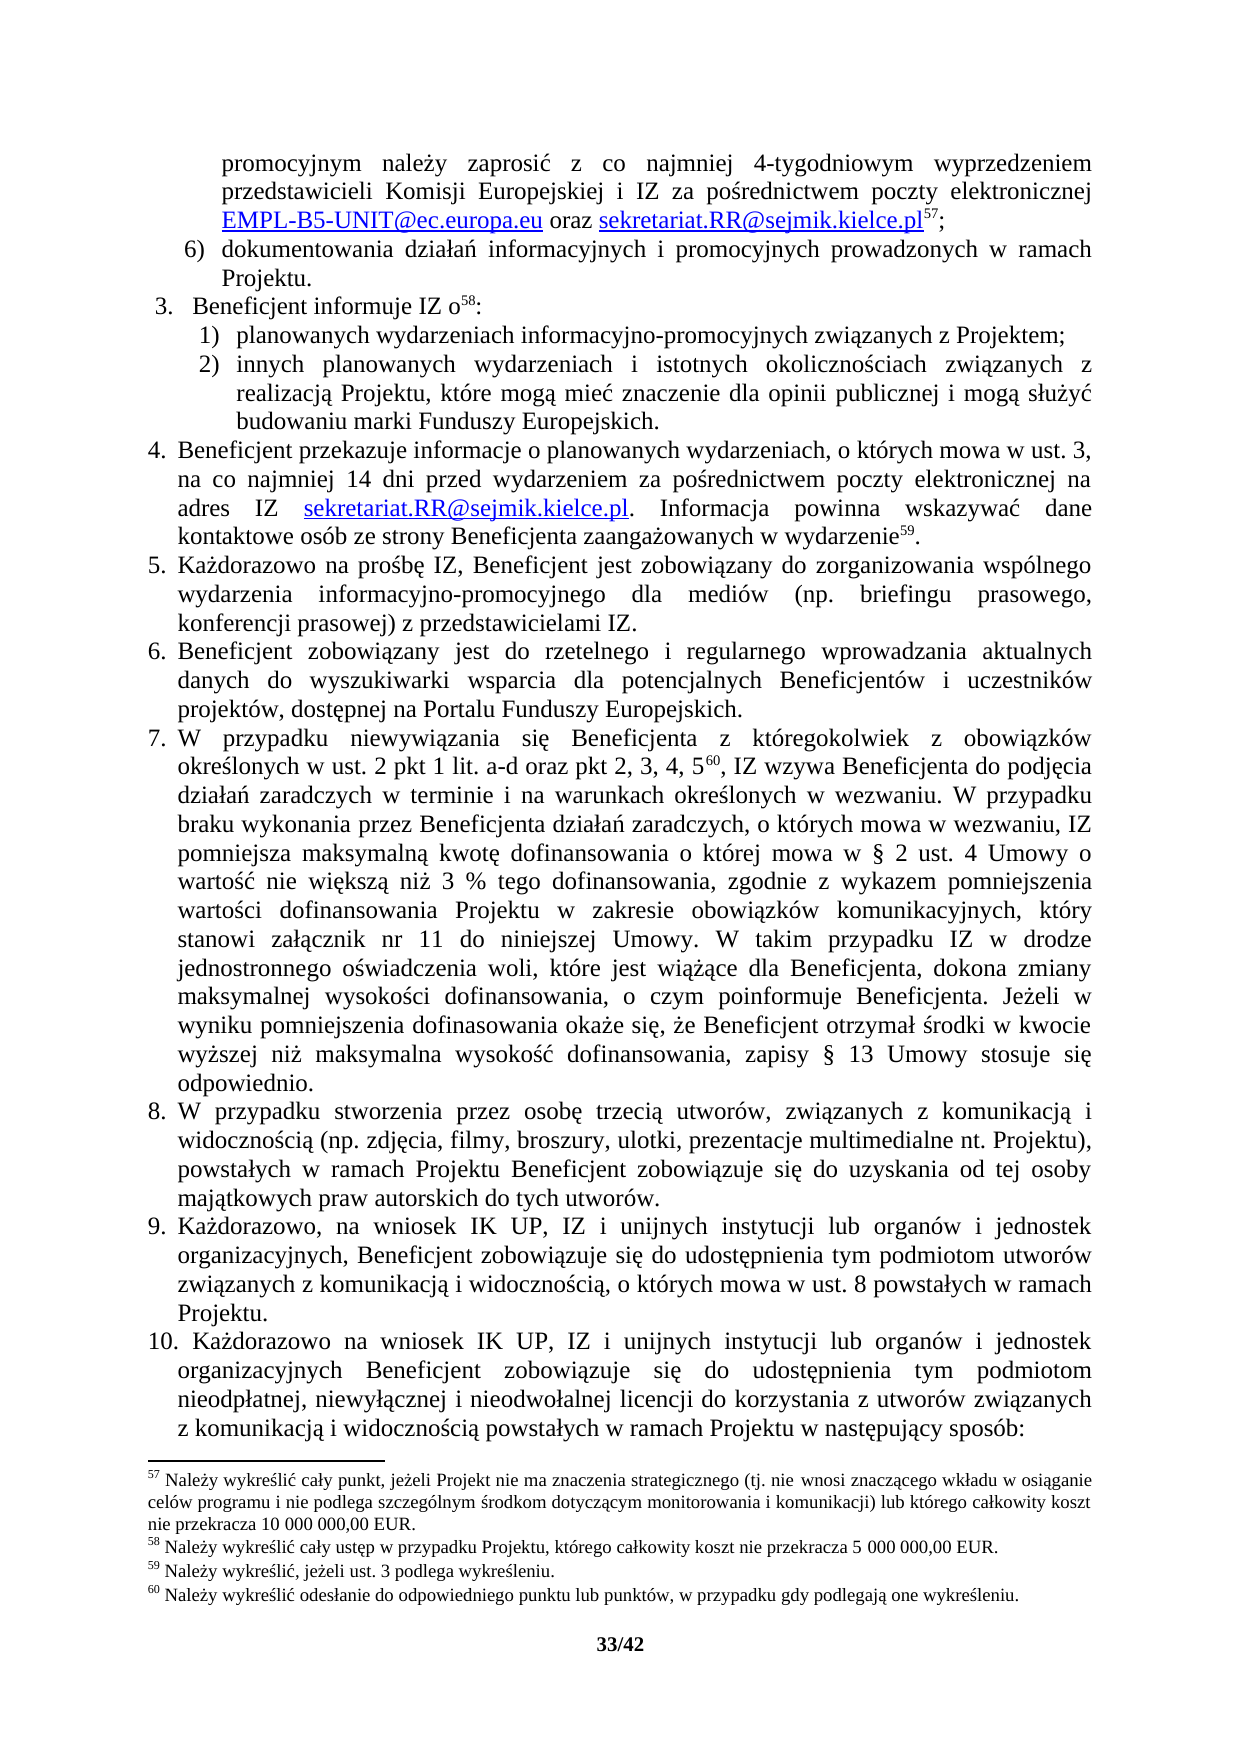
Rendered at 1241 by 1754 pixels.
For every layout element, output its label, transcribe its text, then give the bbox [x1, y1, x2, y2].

list planowanych wydarzeniach informacyjno-promocyjnych związanych z Projektem; [199, 320, 1093, 349]
list Każdorazowo na wniosek IK UP, IZ i unijnych instytucji lub organów i jednostek organizacyjnych Beneficjent zobowiązuje się do udostępnienia tym podmiotom nieodpłatnej, niewyłącznej i nieodwołalnej licencji do korzystania z utworów związanych z komunikacją i widocznością powstałych w ramach Projektu w następujący sposób: [148, 1326, 1093, 1441]
list W przypadku stworzenia przez osobę trzecią utworów, związanych z komunikacją i widocznością (np. zdjęcia, filmy, broszury, ulotki, prezentacje multimedialne nt. Projektu), powstałych w ramach Projektu Beneficjent zobowiązuje się do uzyskania od tej osoby majątkowych praw autorskich do tych utworów. [148, 1096, 1093, 1211]
list Każdorazowo na prośbę IZ, Beneficjent jest zobowiązany do zorganizowania wspólnego wydarzenia informacyjno-promocyjnego dla mediów (np. briefingu prasowego, konferencji prasowej) z przedstawicielami IZ. [148, 550, 1093, 636]
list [184, 148, 1093, 234]
list W przypadku niewywiązania się Beneficjenta z któregokolwiek z obowiązków określonych w ust. 2 pkt 1 lit. a-d oraz pkt 2, 3, 4, 5, IZ wzywa Beneficjenta do podjęcia działań zaradczych w terminie i na warunkach określonych w wezwaniu. W przypadku braku wykonania przez Beneficjenta działań zaradczych, o których mowa w wezwaniu, IZ pomniejsza maksymalną kwotę dofinansowania o której mowa w § 2 ust. 4 Umowy o wartość nie większą niż 3 % tego dofinansowania, zgodnie z wykazem pomniejszenia wartości dofinansowania Projektu w zakresie obowiązków komunikacyjnych, który stanowi załącznik nr 11 do niniejszej Umowy. W takim przypadku IZ w drodze jednostronnego oświadczenia woli, które jest wiążące dla Beneficjenta, dokona zmiany maksymalnej wysokości dofinansowania, o czym poinformuje Beneficjenta. Jeżeli w wyniku pomniejszenia dofinasowania okaże się, że Beneficjent otrzymał środki w kwocie wyższej niż maksymalna wysokość dofinansowania, zapisy § 13 Umowy stosuje się odpowiednio. [148, 723, 1093, 1096]
list dokumentowania działań informacyjnych i promocyjnych prowadzonych w ramach Projektu. [184, 234, 1093, 291]
list Beneficjent zobowiązany jest do rzetelnego i regularnego wprowadzania aktualnych danych do wyszukiwarki wsparcia dla potencjalnych Beneficjentów i uczestników projektów, dostępnej na Portalu Funduszy Europejskich. [148, 636, 1093, 723]
list Beneficjent przekazuje informacje o planowanych wydarzeniach, o których mowa w ust. 3, na co najmniej 14 dni przed wydarzeniem za pośrednictwem poczty elektronicznej na adres IZ sekretariat.RR@sejmik.kielce.pl. Informacja powinna wskazywać dane kontaktowe osób ze strony Beneficjenta zaangażowanych w wydarzenie. [148, 435, 1093, 550]
list Każdorazowo, na wniosek IK UP, IZ i unijnych instytucji lub organów i jednostek organizacyjnych, Beneficjent zobowiązuje się do udostępnienia tym podmiotom utworów związanych z komunikacją i widocznością, o których mowa w ust. 8 powstałych w ramach Projektu. [148, 1211, 1093, 1326]
list Beneficjent informuje IZ o: [154, 291, 1093, 320]
list innych planowanych wydarzeniach i istotnych okolicznościach związanych z realizacją Projektu, które mogą mieć znaczenie dla opinii publicznej i mogą służyć budowaniu marki Funduszy Europejskich. [199, 349, 1093, 435]
